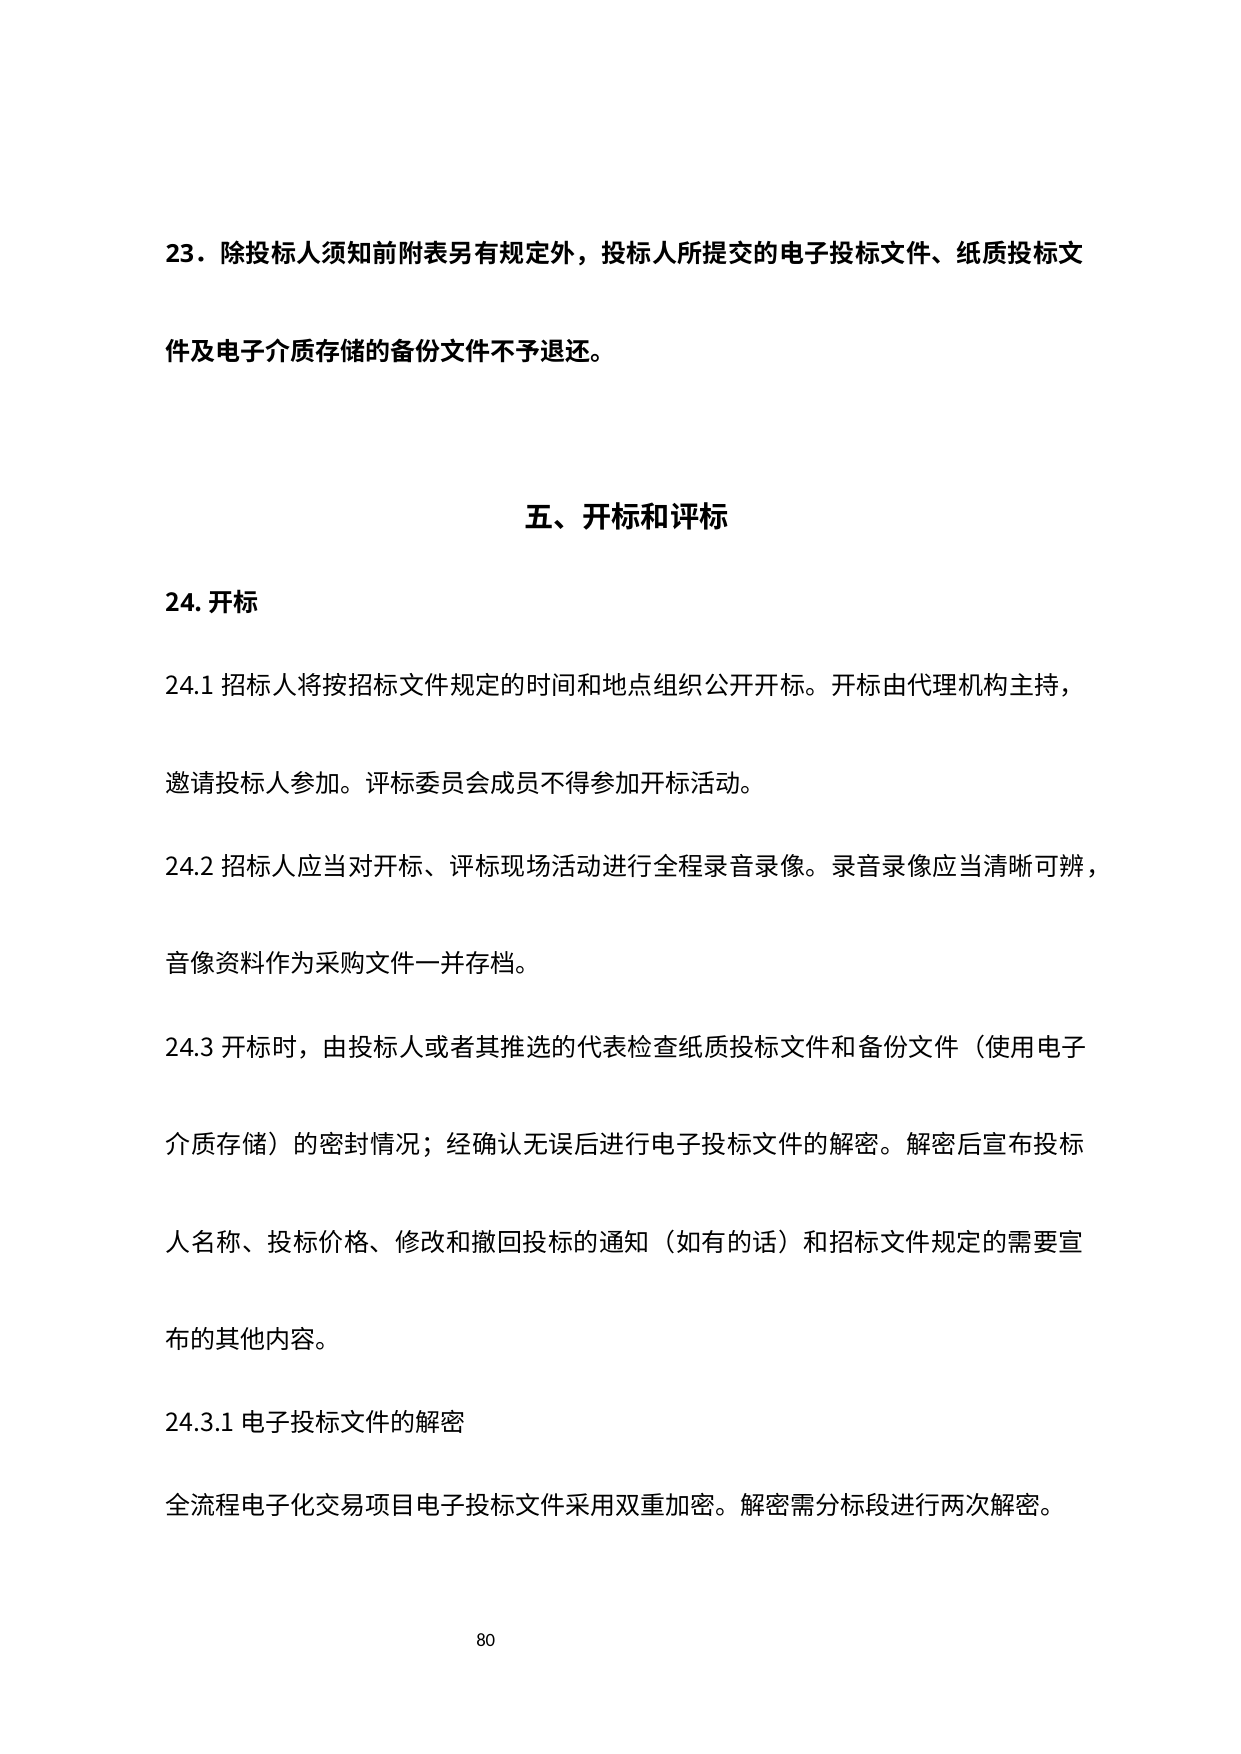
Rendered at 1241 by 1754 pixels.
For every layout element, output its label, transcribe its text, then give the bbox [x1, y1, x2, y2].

text 24.2 招标人应当对开标、评标现场活动进行全程录音录像。录音录像应当清晰可辨，音像资料作为采购文件一并存档。 [165, 832, 1087, 994]
text 24.1 招标人将按招标文件规定的时间和地点组织公开开标。开标由代理机构主持，邀请投标人参加。评标委员会成员不得参加开标活动。 [165, 651, 1087, 814]
text 五、开标和评标 [165, 482, 1087, 547]
text 24.3.1 电子投标文件的解密 [165, 1388, 1087, 1453]
text 全流程电子化交易项目电子投标文件采用双重加密。解密需分标段进行两次解密。 [165, 1471, 1087, 1536]
text 24.3 开标时，由投标人或者其推选的代表检查纸质投标文件和备份文件（使用电子介质存储）的密封情况；经确认无误后进行电子投标文件的解密。解密后宣布投标人名称、投标价格、修改和撤回投标的通知（如有的话）和招标文件规定的需要宣布的其他内容。 [165, 1013, 1087, 1370]
text 23．除投标人须知前附表另有规定外，投标人所提交的电子投标文件、纸质投标文件及电子介质存储的备份文件不予退还。 [165, 219, 1087, 382]
text 24. 开标 [165, 568, 1087, 633]
